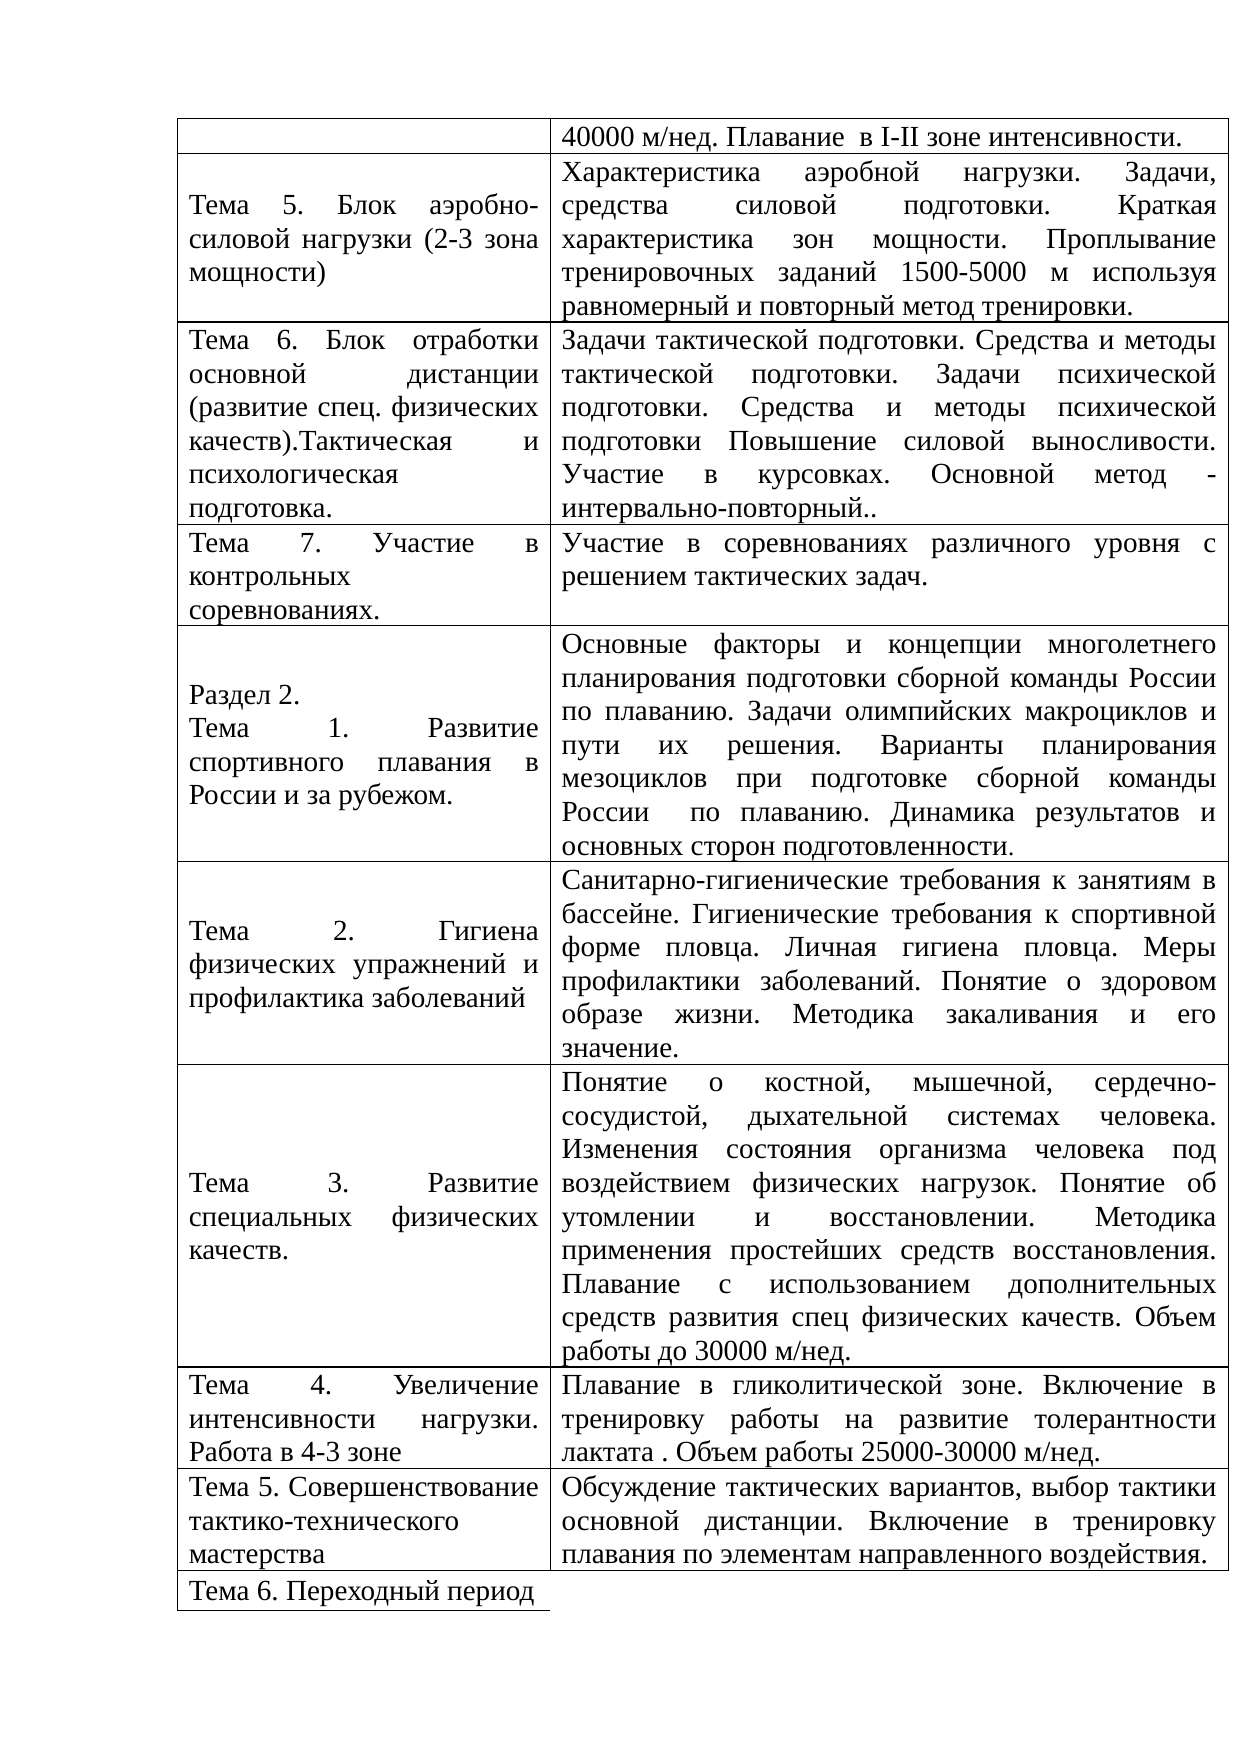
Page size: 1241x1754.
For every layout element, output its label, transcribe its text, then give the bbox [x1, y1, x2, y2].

table_cell Санитарно-гигиенические требования к занятиям в бассейне. Гигиенические требования к спортивной форме пловца. Личная гигиена пловца. Меры профилактики заболеваний. Понятие о здоровом образе жизни. Методика закаливания и его значение. [551, 862, 1228, 1063]
table_cell Задачи тактической подготовки. Средства и методы тактической подготовки. Задачи психической подготовки. Средства и методы психической подготовки Повышение силовой выносливости. Участие в курсовках. Основной метод - интервально-повторный.. [551, 323, 1228, 524]
table_cell Плавание в гликолитической зоне. Включение в тренировку работы на развитие толерантности лактата . Объем работы 25000-30000 м/нед. [551, 1368, 1228, 1468]
table_cell Тема 4. Увеличение интенсивности нагрузки. Работа в 4-3 зоне [178, 1368, 550, 1468]
table_cell Тема 5. Совершенствование тактико-технического мастерства [178, 1469, 550, 1570]
table_cell Тема 7. Участие в контрольных соревнованиях. [178, 525, 550, 625]
table_cell Основные факторы и концепции многолетнего планирования подготовки сборной команды России по плаванию. Задачи олимпийских макроциклов и пути их решения. Варианты планирования мезоциклов при подготовке сборной команды России по плаванию. Динамика результатов и основных сторон подготовленности. [551, 626, 1228, 861]
table_cell Характеристика аэробной нагрузки. Задачи, средства силовой подготовки. Краткая характеристика зон мощности. Проплывание тренировочных заданий 1500-5000 м используя равномерный и повторный метод тренировки. [551, 154, 1228, 321]
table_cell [178, 119, 550, 153]
table_cell Тема 5. Блок аэробно-силовой нагрузки (2-3 зона мощности) [178, 154, 550, 321]
table_cell Тема 3. Развитие специальных физических качеств. [178, 1065, 550, 1366]
table_cell Тема 6. Переходный период [178, 1571, 550, 1609]
table_cell Обсуждение тактических вариантов, выбор тактики основной дистанции. Включение в тренировку плавания по элементам направленного воздействия. [551, 1469, 1228, 1570]
table_cell Раздел 2. Тема 1. Развитие спортивного плавания в России и за рубежом. [178, 626, 550, 861]
table_cell Участие в соревнованиях различного уровня с решением тактических задач. [551, 525, 1228, 625]
table_cell Тема 2. Гигиена физических упражнений и профилактика заболеваний [178, 862, 550, 1063]
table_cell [551, 119, 1228, 153]
table_cell Понятие о костной, мышечной, сердечно-сосудистой, дыхательной системах человека. Изменения состояния организма человека под воздействием физических нагрузок. Понятие об утомлении и восстановлении. Методика применения простейших средств восстановления. Плавание с использованием дополнительных средств развития спец физических качеств. Объем работы до 30000 м/нед. [551, 1065, 1228, 1366]
table_cell Тема 6. Блок отработки основной дистанции (развитие спец. физических качеств).Тактическая и психологическая подготовка. [178, 323, 550, 524]
